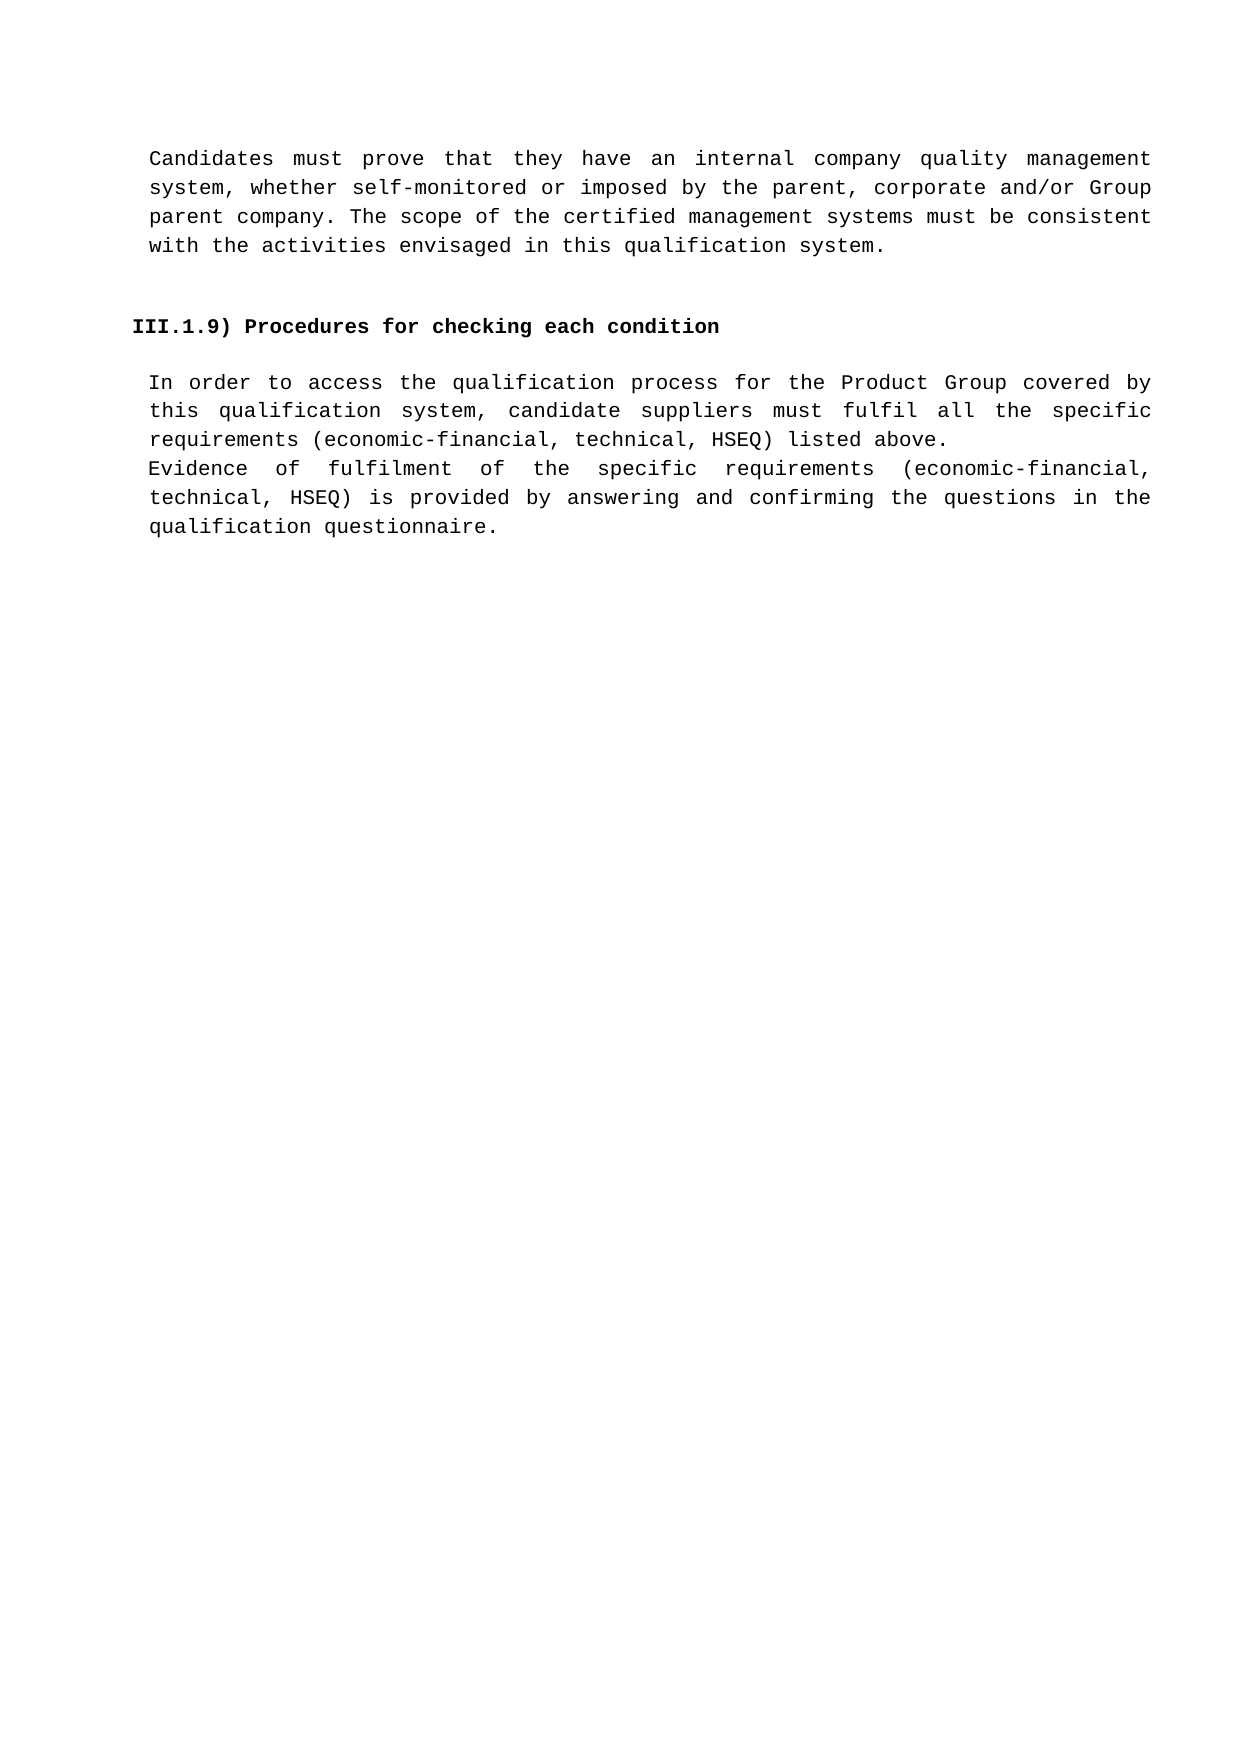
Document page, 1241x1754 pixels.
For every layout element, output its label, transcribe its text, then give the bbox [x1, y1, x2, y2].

text In order to access the qualification process for the Product Group covered by this qualification system, candidate suppliers must fulfil all the specific requirements (economic-financial, technical, HSEQ) listed above. [148, 372, 1152, 453]
text III.1.9) Procedures for checking each condition [132, 316, 1209, 340]
text Evidence of fulfilment of the specific requirements (economic-financial, technical, HSEQ) is provided by answering and confirming the questions in the qualification questionnaire. [148, 458, 1152, 539]
text Candidates must prove that they have an internal company quality management system, whether self-monitored or imposed by the parent, corporate and/or Group parent company. The scope of the certified management systems must be consistent with the activities envisaged in this qualification system. [149, 148, 1152, 258]
